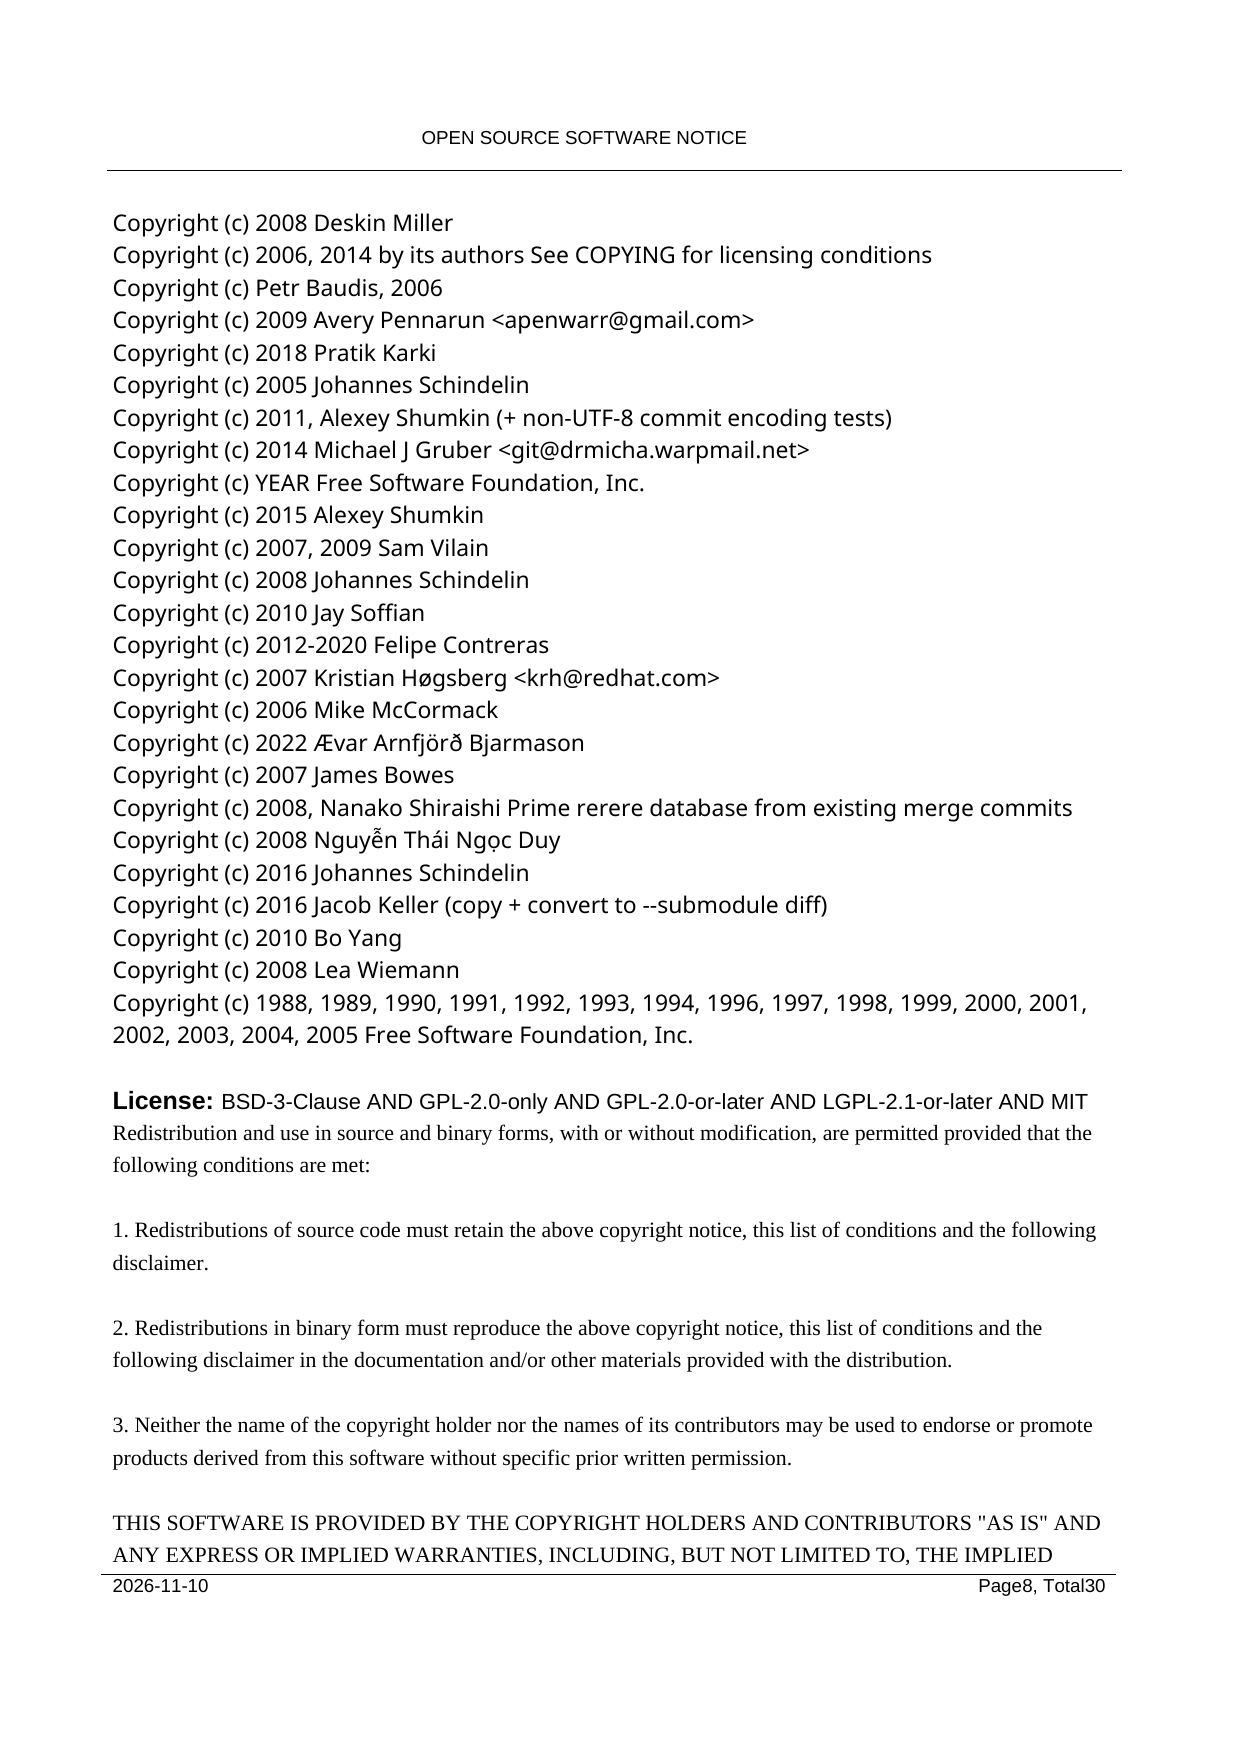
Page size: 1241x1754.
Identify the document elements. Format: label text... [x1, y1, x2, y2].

text License: BSD-3-Clause AND GPL-2.0-only AND GPL-2.0-or-later AND LGPL-2.1-or-later AND MIT [112, 1084, 1128, 1116]
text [112, 206, 1128, 1084]
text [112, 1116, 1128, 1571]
